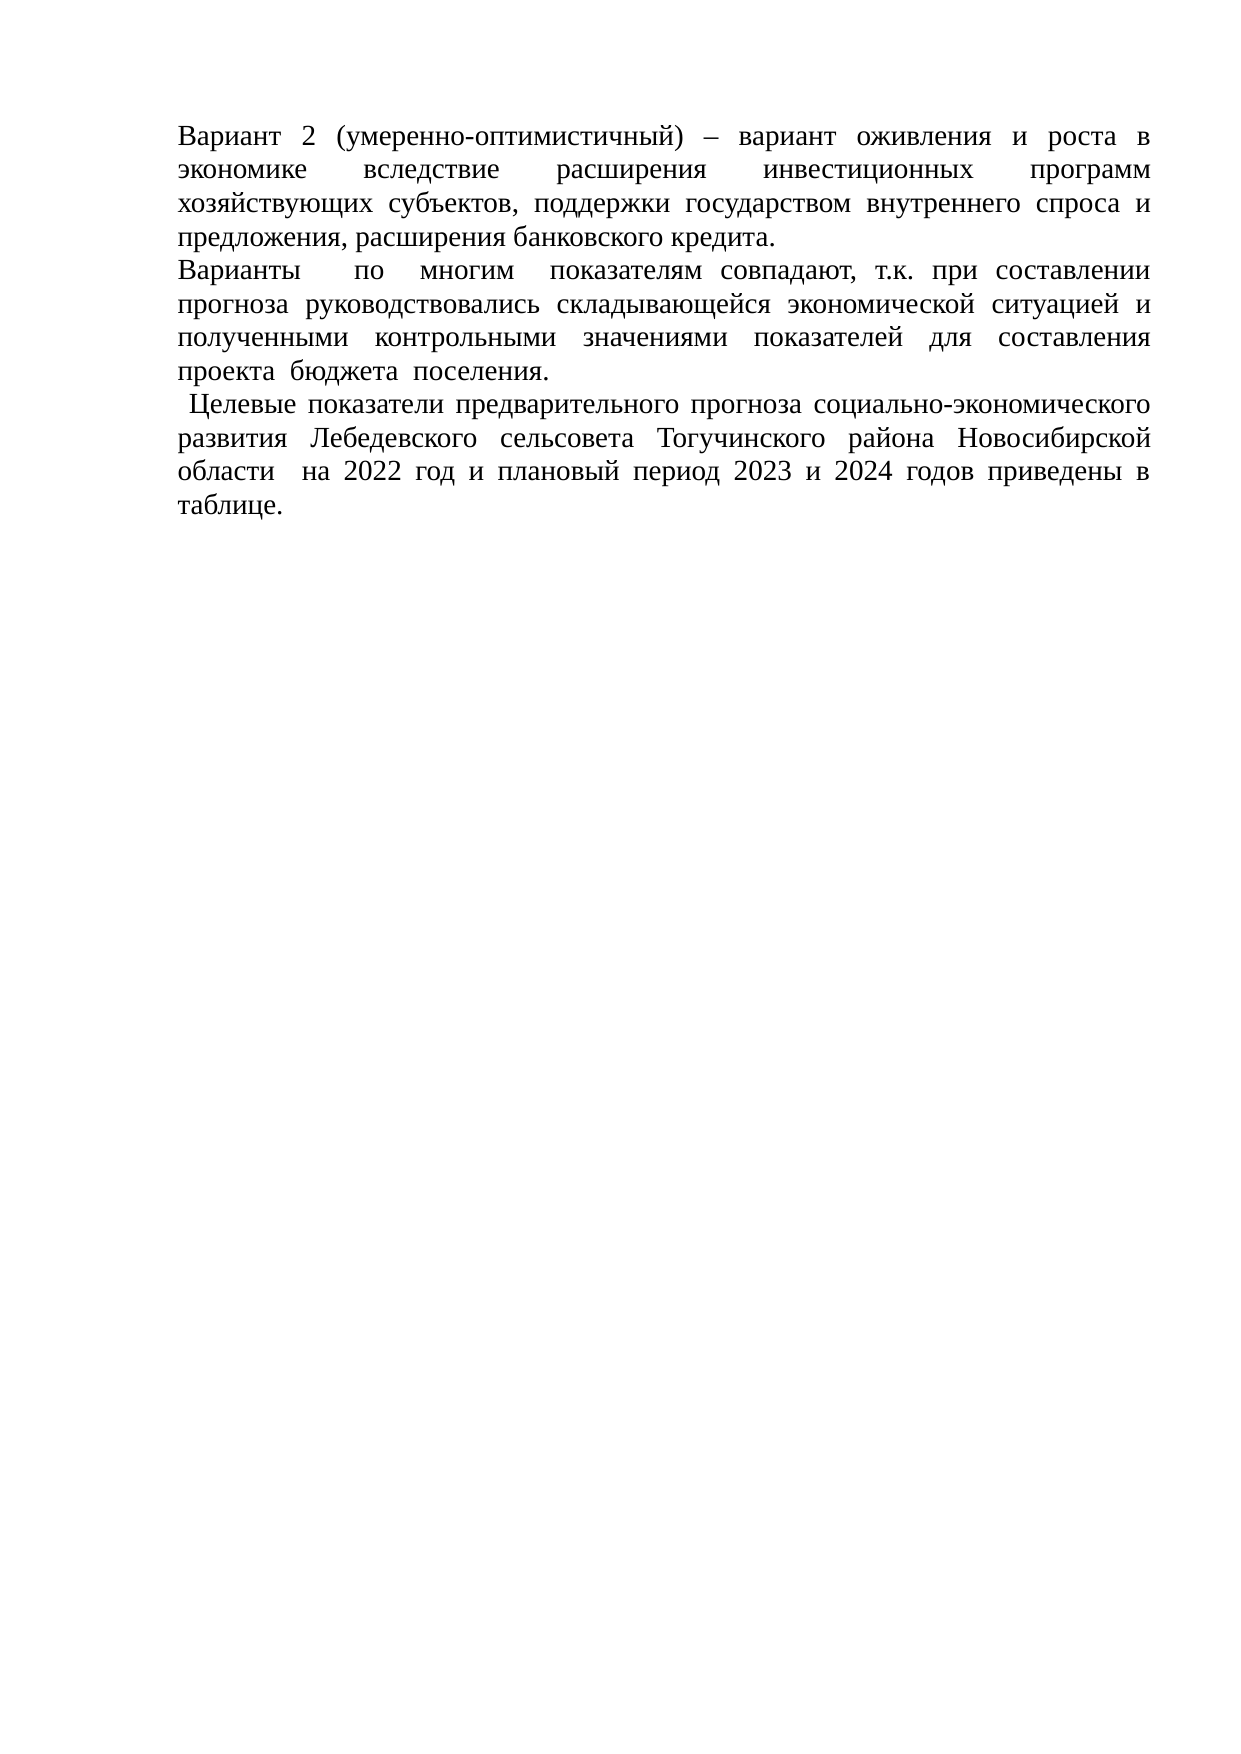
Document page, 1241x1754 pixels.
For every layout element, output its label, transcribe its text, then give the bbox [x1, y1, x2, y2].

text Целевые показатели предварительного прогноза социально-экономического развития Лебедевского сельсовета Тогучинского района Новосибирской области на 2022 год и плановый период 2023 и 2024 годов приведены в таблице. [177, 386, 1152, 521]
text Варианты по многим показателям совпадают, т.к. при составлении прогноза руководствовались складывающейся экономической ситуацией и полученными контрольными значениями показателей для составления проекта бюджета поселения. [177, 252, 1152, 386]
text Вариант 2 (умеренно-оптимистичный) – вариант оживления и роста в экономике вследствие расширения инвестиционных программ хозяйствующих субъектов, поддержки государством внутреннего спроса и предложения, расширения банковского кредита. [177, 118, 1152, 252]
